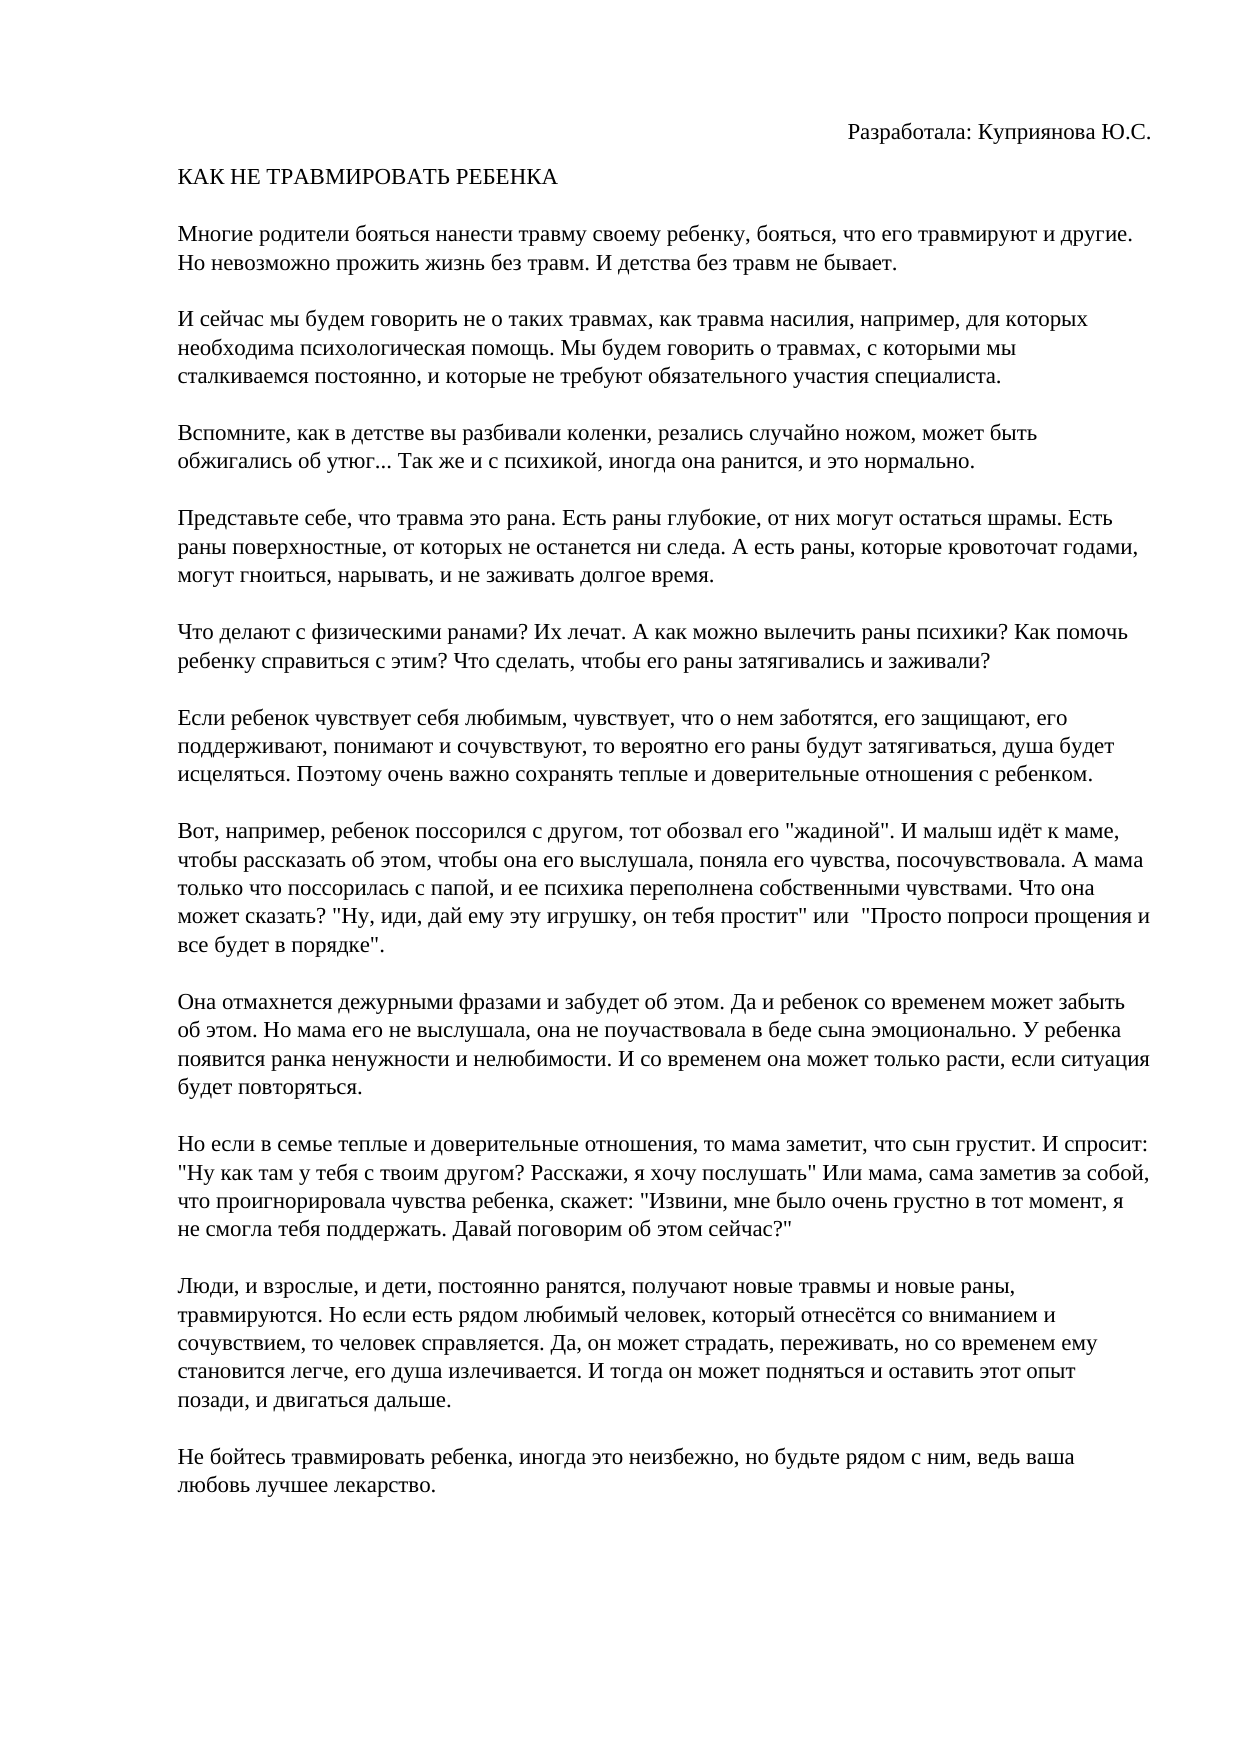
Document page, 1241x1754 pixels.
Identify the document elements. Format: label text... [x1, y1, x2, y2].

text КАК НЕ ТРАВМИРОВАТЬ РЕБЕНКА Многие родители бояться нанести травму своему ребенку, бояться, что его травмируют и другие. Но невозможно прожить жизнь без травм. И детства без травм не бывает. И сейчас мы будем говорить не о таких травмах, как травма насилия, например, для которых необходима психологическая помощь. Мы будем говорить о травмах, с которыми мы сталкиваемся постоянно, и которые не требуют обязательного участия специалиста. Вспомните, как в детстве вы разбивали коленки, резались случайно ножом, может быть обжигались об утюг... Так же и с психикой, иногда она ранится, и это нормально. Представьте себе, что травма это рана. Есть раны глубокие, от них могут остаться шрамы. Есть раны поверхностные, от которых не останется ни следа. А есть раны, которые кровоточат годами, могут гноиться, нарывать, и не заживать долгое время. Что делают с физическими ранами? Их лечат. А как можно вылечить раны психики? Как помочь ребенку справиться с этим? Что сделать, чтобы его раны затягивались и заживали? Если ребенок чувствует себя любимым, чувствует, что о нем заботятся, его защищают, его поддерживают, понимают и сочувствуют, то вероятно его раны будут затягиваться, душа будет исцеляться. Поэтому очень важно сохранять теплые и доверительные отношения с ребенком. Вот, например, ребенок поссорился с другом, тот обозвал его "жадиной". И малыш идёт к маме, чтобы рассказать об этом, чтобы она его выслушала, поняла его чувства, посочувствовала. А мама только что поссорилась с папой, и ее психика переполнена собственными чувствами. Что она может сказать? "Ну, иди, дай ему эту игрушку, он тебя простит" или ​ "Просто попроси прощения и все будет в порядке". Она отмахнется дежурными фразами и забудет об этом. Да и ребенок со временем может забыть об этом. Но мама его не выслушала, она не поучаствовала в беде сына эмоционально. У ребенка появится ранка ненужности и нелюбимости. И со временем она может только расти, если ситуация будет повторяться. Но если в семье теплые и доверительные отношения, то мама заметит, что сын грустит. И спросит: "Ну как там у тебя с твоим другом? Расскажи, я хочу послушать" Или мама, сама заметив за собой, что проигнорировала чувства ребенка, скажет: "Извини, мне было очень грустно в тот момент, я не смогла тебя поддержать. Давай поговорим об этом сейчас?" Люди, и взрослые, и дети, постоянно ранятся, получают новые травмы и новые раны, травмируются. Но если есть рядом любимый человек, который отнесётся со вниманием и сочувствием, то человек справляется. Да, он может страдать, переживать, но со временем ему становится легче, его душа излечивается. И тогда он может подняться и оставить этот опыт позади, и двигаться дальше. Не бойтесь травмировать ребенка, иногда это неизбежно, но будьте рядом с ним, ведь ваша любовь лучшее лекарство. [177, 163, 1152, 1498]
text Разработала: Куприянова Ю.С. [177, 118, 1152, 144]
